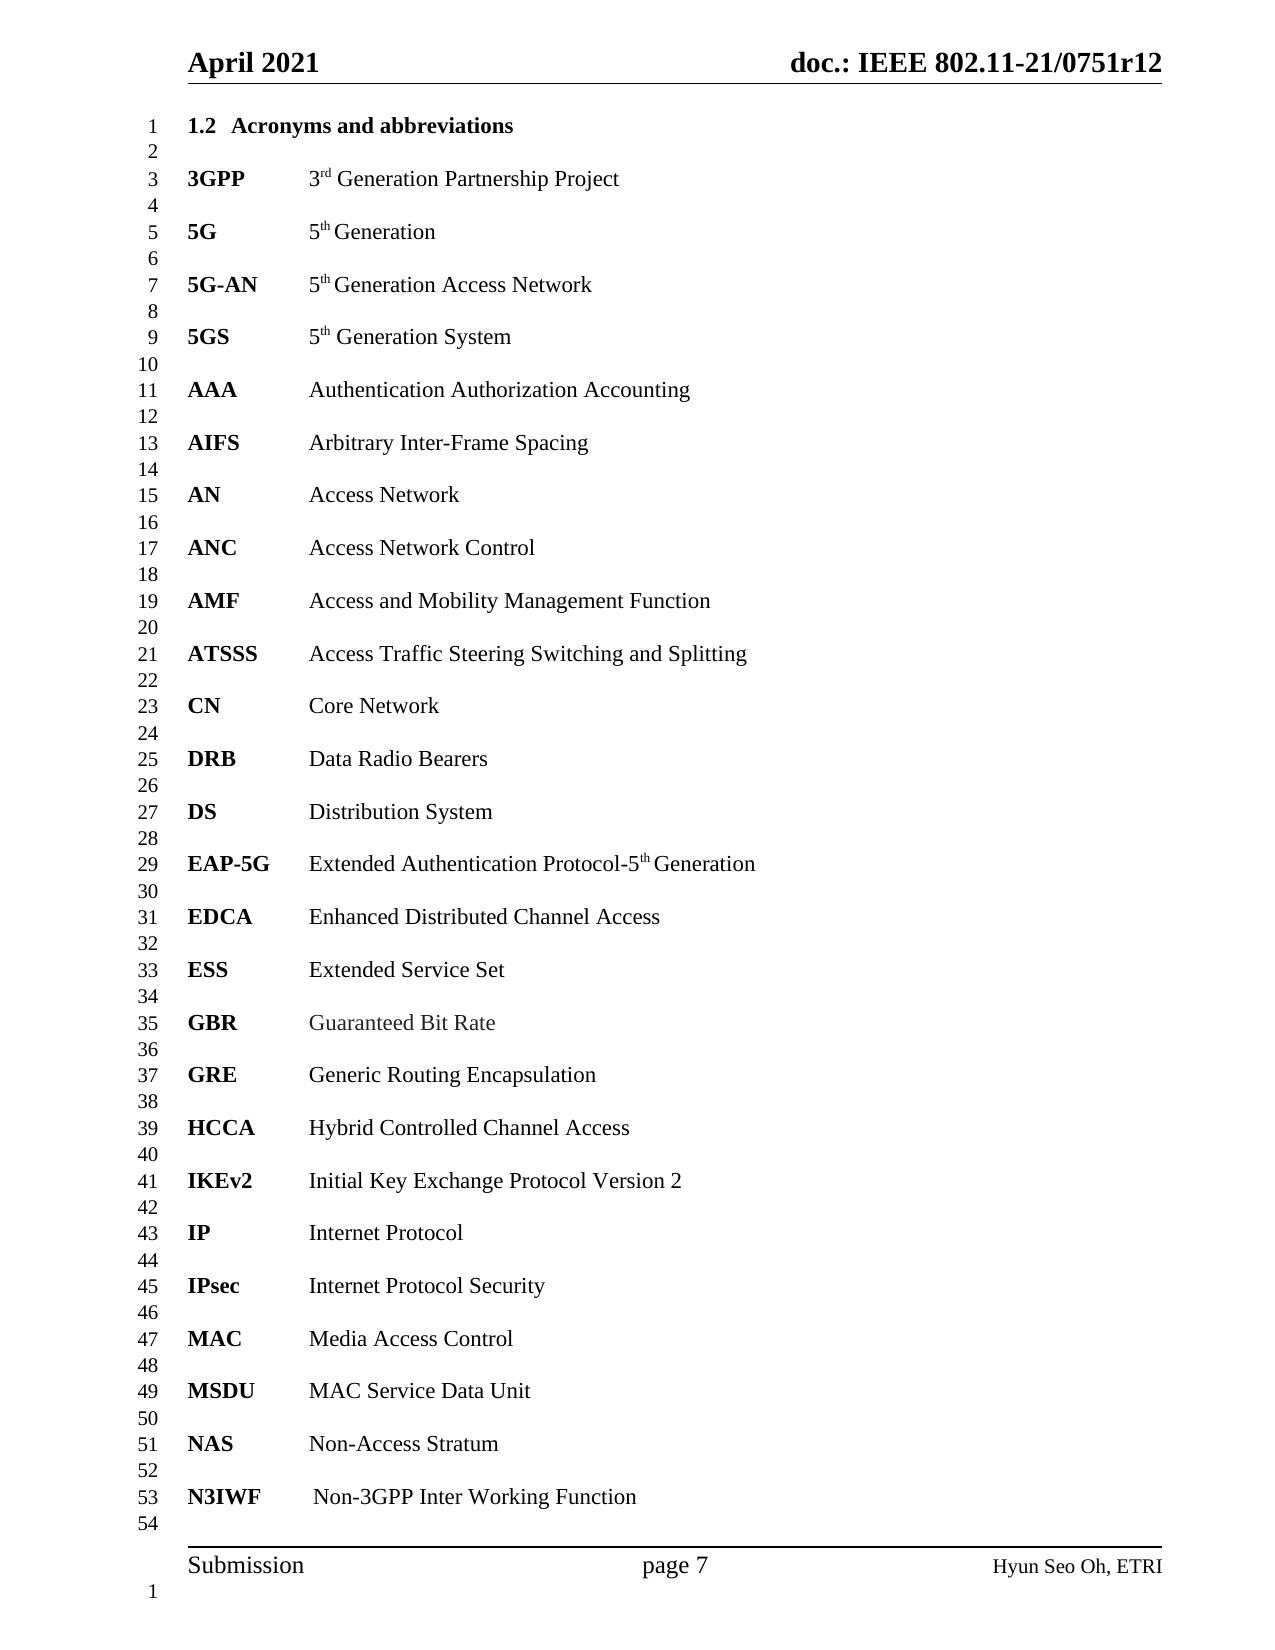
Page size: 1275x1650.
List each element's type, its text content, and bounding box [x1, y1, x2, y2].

text EDCA Enhanced Distributed Channel Access [187, 903, 1162, 929]
text GRE Generic Routing Encapsulation [187, 1061, 1162, 1088]
text AAA Authentication Authorization Accounting [187, 376, 1162, 402]
text AN Access Network [187, 481, 1162, 508]
text IKEv2 Initial Key Exchange Protocol Version 2 [187, 1167, 1162, 1193]
text MAC Media Access Control [187, 1325, 1162, 1351]
text N3IWF Non-3GPP Inter Working Function [187, 1483, 1162, 1509]
text ATSSS Access Traffic Steering Switching and Splitting [187, 639, 1162, 666]
text AMF Access and Mobility Management Function [187, 587, 1162, 613]
text IPsec Internet Protocol Security [187, 1272, 1162, 1298]
text GBR Guaranteed Bit Rate [187, 1008, 1162, 1035]
text AIFS Arbitrary Inter-Frame Spacing [187, 429, 1162, 455]
text EAP-5G Extended Authentication Protocol-5th Generation [187, 850, 1162, 877]
text ANC Access Network Control [187, 534, 1162, 561]
text 5G 5th Generation [187, 218, 1162, 244]
text 3GPP 3rd Generation Partnership Project [187, 165, 1162, 192]
text DRB Data Radio Bearers [187, 745, 1162, 771]
text DS Distribution System [187, 798, 1162, 824]
text 5G-AN 5th Generation Access Network [187, 271, 1162, 297]
text MSDU MAC Service Data Unit [187, 1377, 1162, 1404]
text HCCA Hybrid Controlled Channel Access [187, 1114, 1162, 1140]
subtitle Acronyms and abbreviations [187, 112, 1162, 139]
text 5GS 5th Generation System [187, 323, 1162, 350]
text IP Internet Protocol [187, 1219, 1162, 1246]
text NAS Non-Access Stratum [187, 1430, 1162, 1457]
text ESS Extended Service Set [187, 956, 1162, 982]
text CN Core Network [187, 692, 1162, 719]
